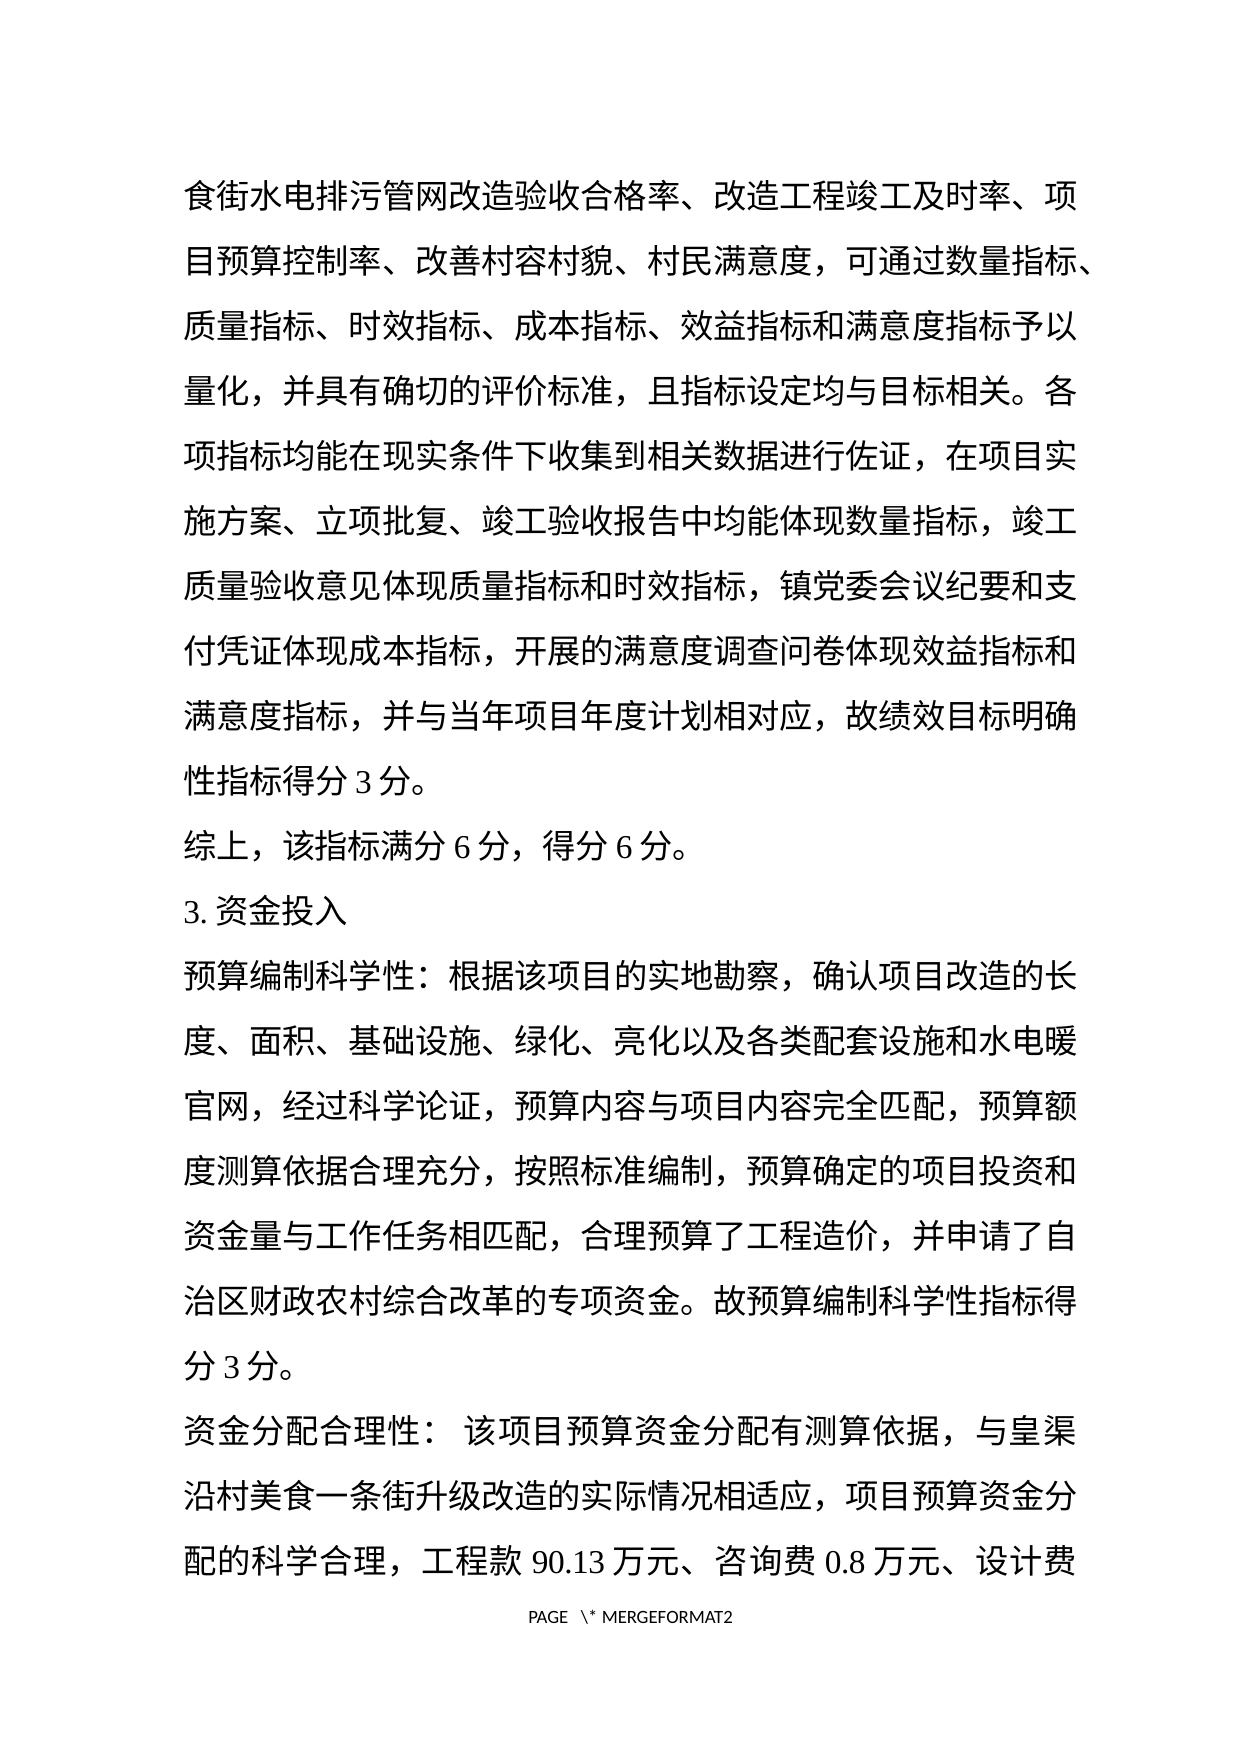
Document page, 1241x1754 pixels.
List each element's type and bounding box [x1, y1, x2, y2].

text [183, 162, 1078, 1592]
